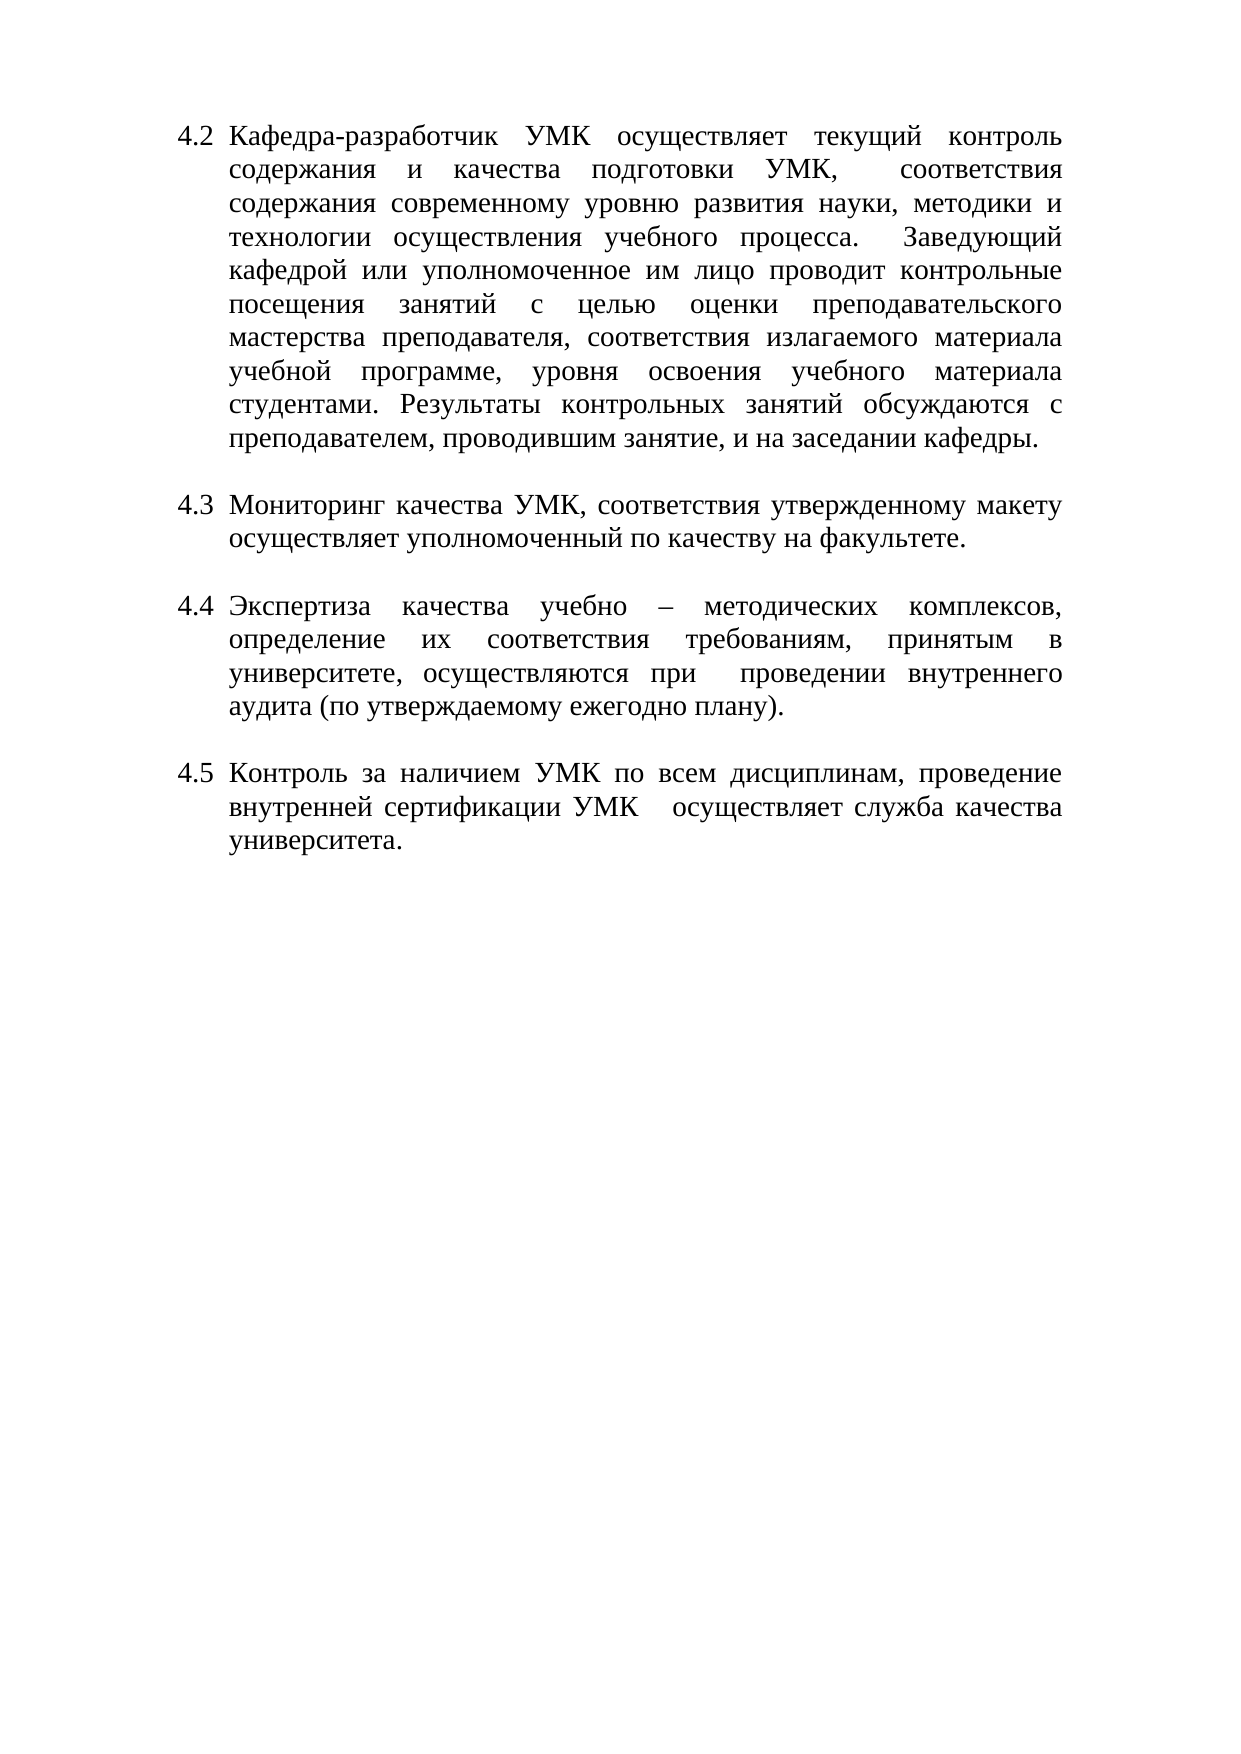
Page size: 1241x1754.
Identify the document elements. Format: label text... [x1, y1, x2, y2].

list Мониторинг качества УМК, соответствия утвержденному макету осуществляет уполномоченный по качеству на факультете. [177, 487, 1063, 554]
list Контроль за наличием УМК по всем дисциплинам, проведение внутренней сертификации УМК осуществляет служба качества университета. [177, 755, 1063, 856]
list Кафедра-разработчик УМК осуществляет текущий контроль содержания и качества подготовки УМК, соответствия содержания современному уровню развития науки, методики и технологии осуществления учебного процесса. Заведующий кафедрой или уполномоченное им лицо проводит контрольные посещения занятий с целью оценки преподавательского мастерства преподавателя, соответствия излагаемого материала учебной программе, уровня освоения учебного материала студентами. Результаты контрольных занятий обсуждаются с преподавателем, проводившим занятие, и на заседании кафедры. [177, 118, 1063, 453]
list Экспертиза качества учебно – методических комплексов, определение их соответствия требованиям, принятым в университете, осуществляются при проведении внутреннего аудита (по утверждаемому ежегодно плану). [177, 588, 1063, 722]
